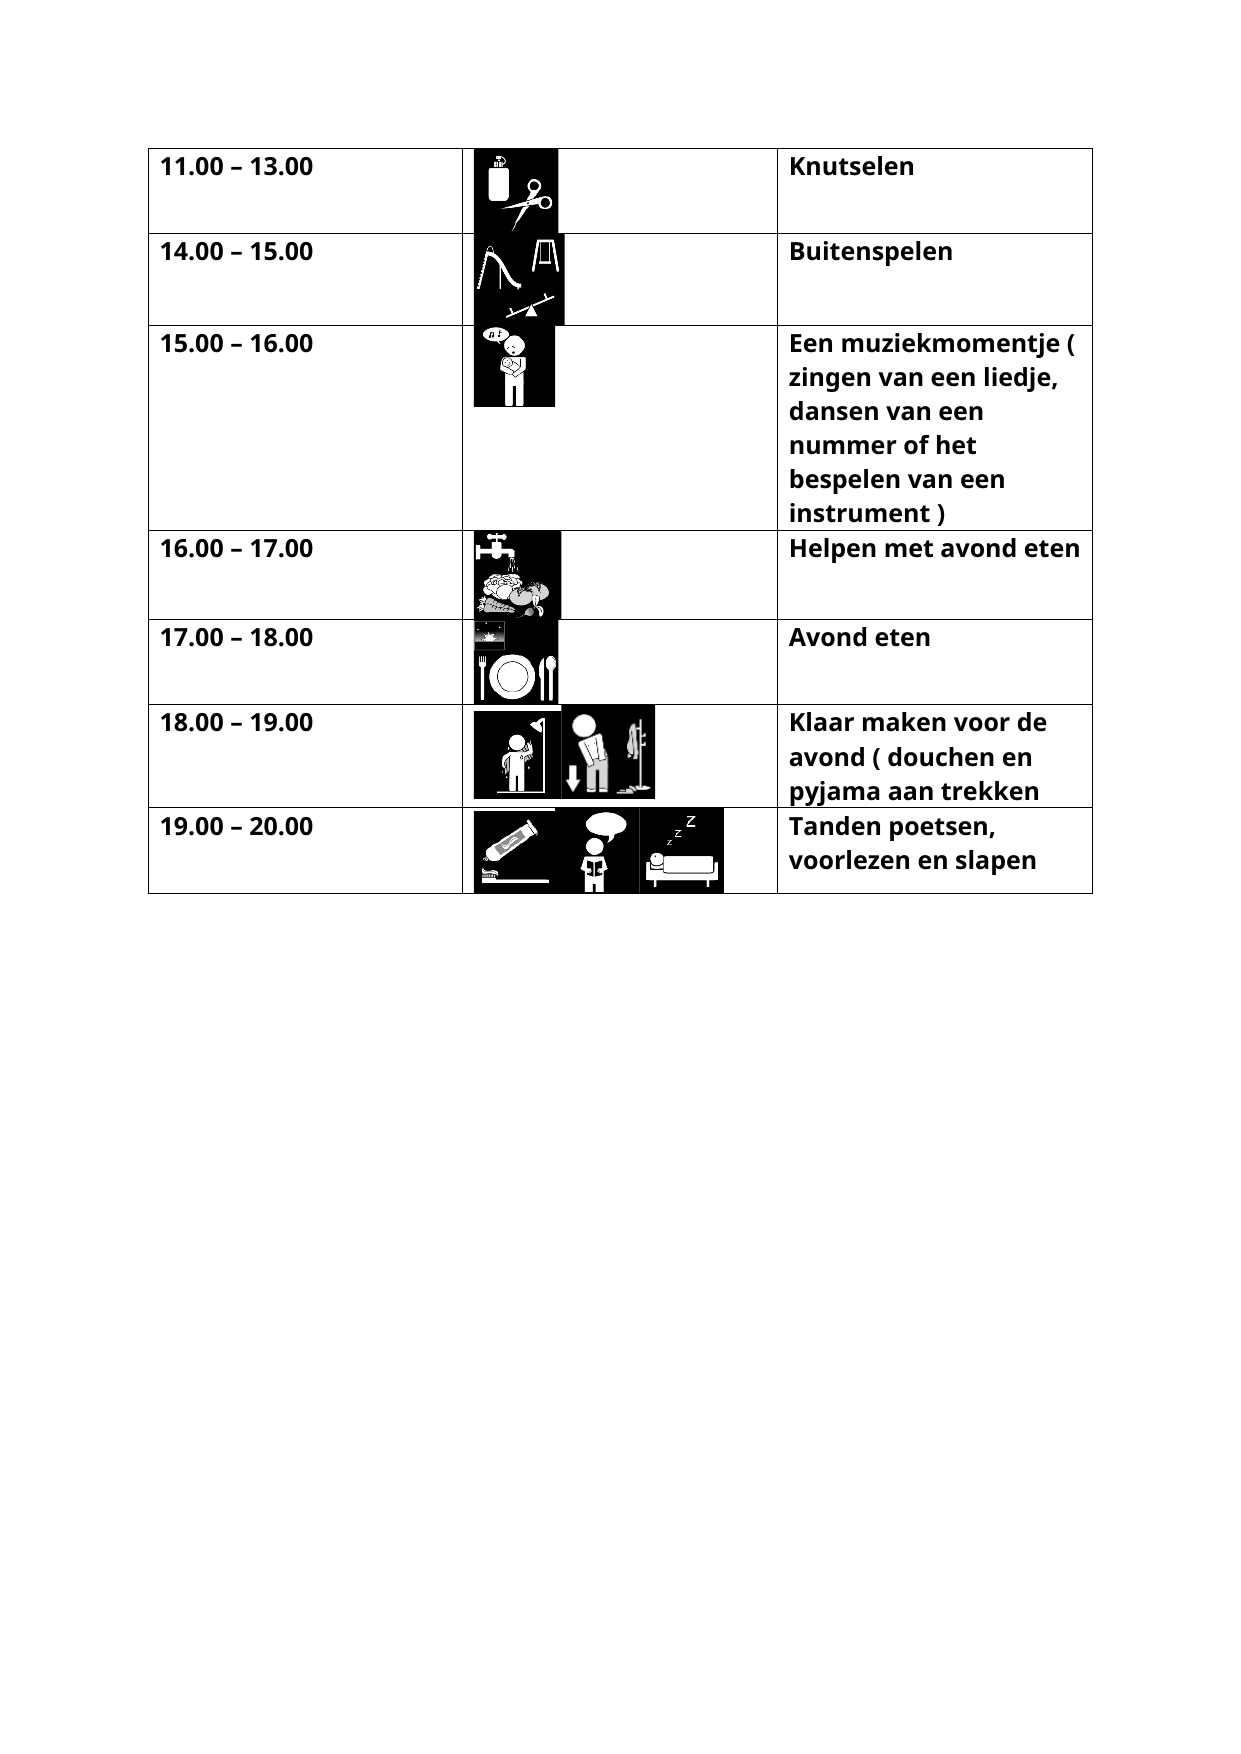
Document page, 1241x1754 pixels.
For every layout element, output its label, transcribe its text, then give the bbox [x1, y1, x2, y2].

picture [473, 531, 562, 704]
picture [473, 148, 559, 233]
table_cell 18.00 – 19.00 [149, 705, 462, 807]
picture [473, 234, 565, 407]
table_cell 15.00 – 16.00 [149, 326, 462, 530]
table_cell [463, 149, 473, 233]
table_cell [463, 620, 473, 704]
table_cell 14.00 – 15.00 [149, 234, 462, 325]
table_cell Een muziekmomentje ( zingen van een liedje, dansen van een nummer of het bespelen van een instrument ) [778, 326, 1092, 530]
table_cell 11.00 – 13.00 [149, 149, 462, 233]
table_cell [565, 234, 777, 325]
table_cell 17.00 – 18.00 [149, 620, 462, 704]
table_cell [559, 149, 777, 233]
picture [473, 808, 724, 893]
picture [473, 705, 656, 799]
table_cell [463, 531, 473, 619]
table_cell Avond eten [778, 620, 1092, 704]
table_cell [463, 234, 473, 325]
table_cell [463, 705, 777, 807]
table_cell [559, 620, 777, 704]
table_cell Tanden poetsen, voorlezen en slapen [778, 808, 1092, 893]
table_cell 19.00 – 20.00 [149, 808, 462, 893]
table_cell Klaar maken voor de avond ( douchen en pyjama aan trekken [778, 705, 1092, 807]
table_cell [463, 326, 777, 530]
table_cell Buitenspelen [778, 234, 1092, 325]
table_cell 16.00 – 17.00 [149, 531, 462, 619]
table_cell Knutselen [778, 149, 1092, 233]
table_cell [724, 808, 777, 893]
table_cell Helpen met avond eten [778, 531, 1092, 619]
table_cell [562, 531, 777, 619]
table_cell [463, 808, 555, 893]
